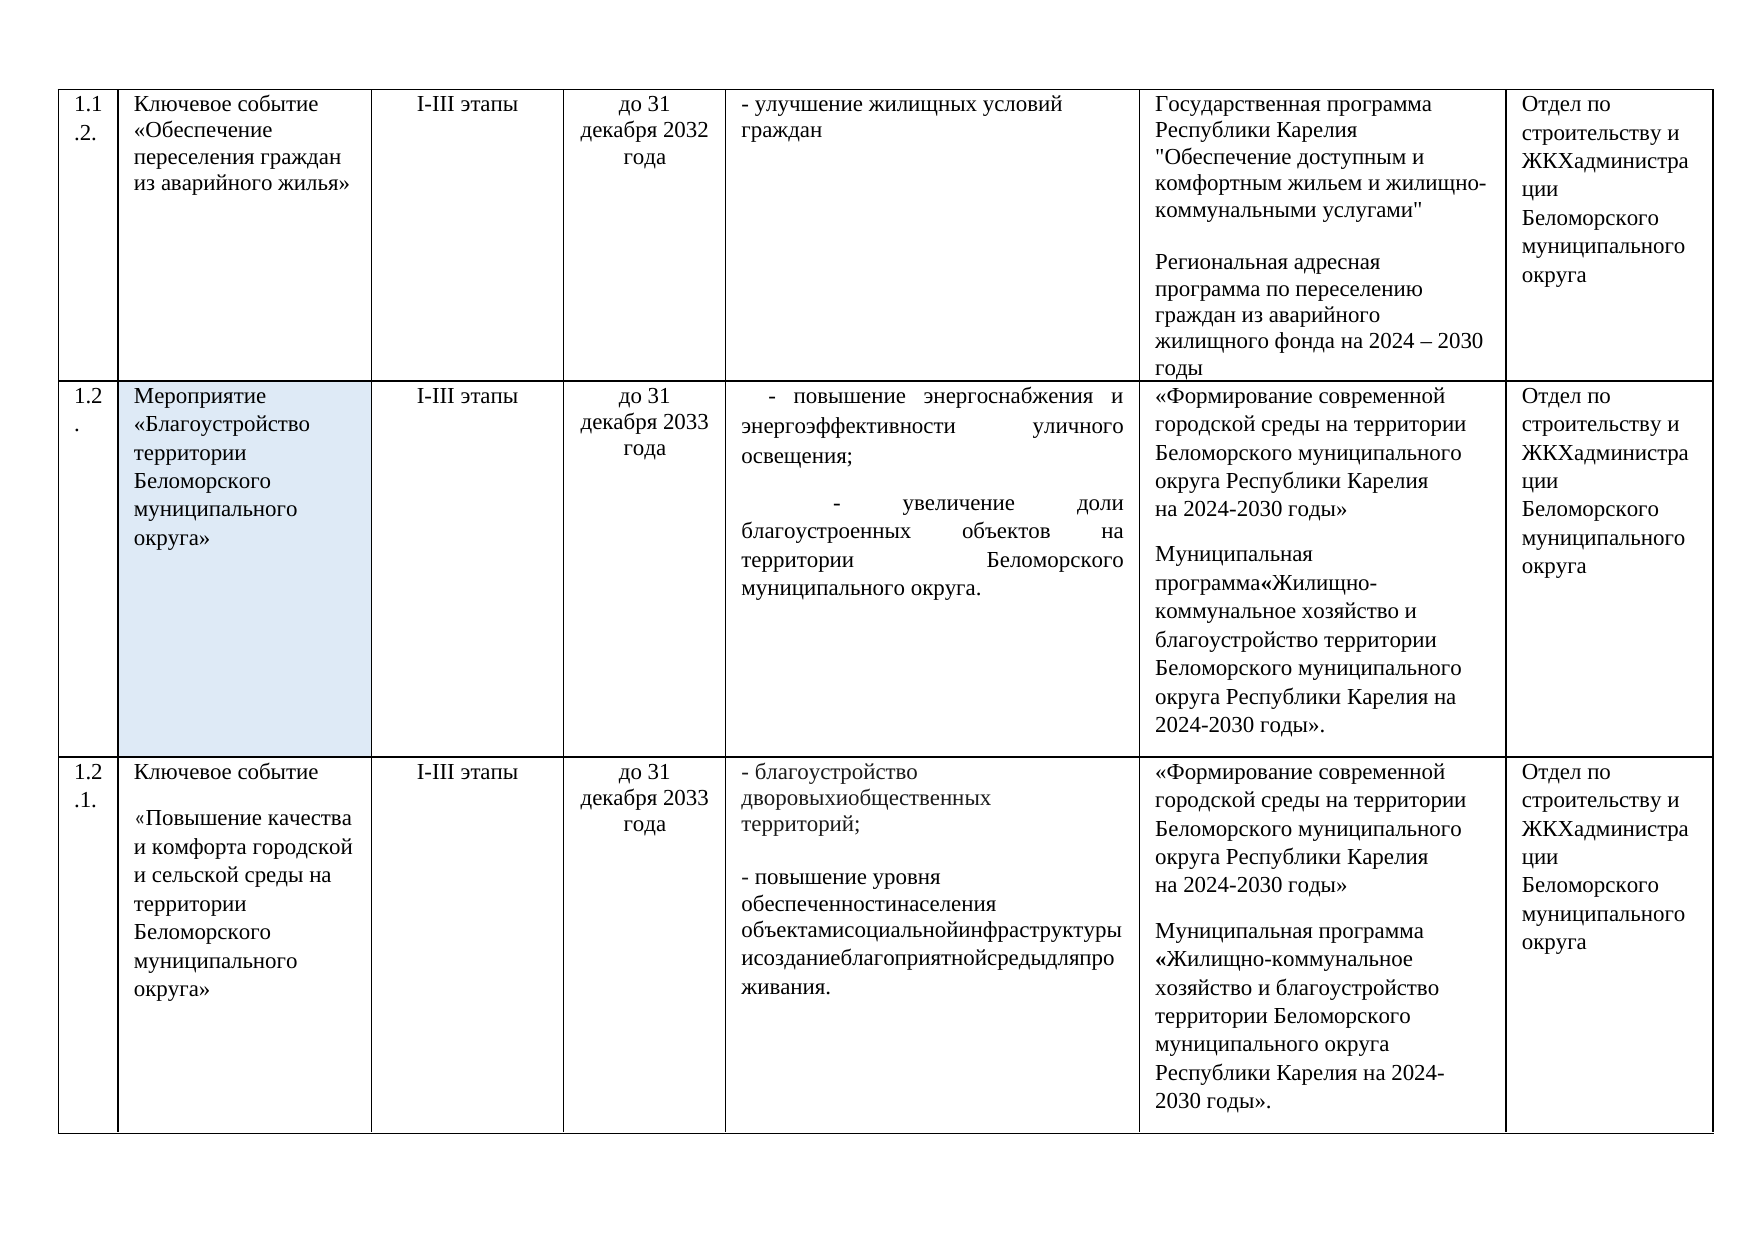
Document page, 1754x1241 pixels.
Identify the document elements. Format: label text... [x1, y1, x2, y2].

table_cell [1507, 90, 1712, 380]
table_cell 1.2. [59, 382, 117, 756]
table_cell I-III этапы [372, 90, 563, 380]
table_cell до 31 декабря 2033 года [564, 758, 725, 1132]
table_cell «Формирование современной городской среды на территории Беломорского муниципального округа Республики Карелия на 2024-2030 годы» Муниципальная программа«Жилищно-коммунальное хозяйство и благоустройство территории Беломорского муниципального округа Республики Карелия на 2024-2030 годы». [1140, 382, 1505, 756]
table_cell до 31 декабря 2032 года [564, 90, 725, 380]
table_cell Отдел по строительству и ЖКХадминистрации Беломорского муниципального округа [1507, 382, 1712, 756]
table_cell Ключевое событие «Обеспечение переселения граждан из аварийного жилья» [119, 90, 371, 380]
table_cell Мероприятие «Благоустройство территории Беломорского муниципального округа» [119, 382, 371, 756]
table_cell - благоустройство дворовыхиобщественных территорий; - повышение уровня обеспеченностинаселения объектамисоциальнойинфраструктурыисозданиеблагоприятнойсредыдляпроживания. [726, 758, 1139, 1132]
table_cell - улучшение жилищных условий граждан [726, 90, 1139, 380]
table_cell Ключевое событие «Повышение качества и комфорта городской и сельской среды на территории Беломорского муниципального округа» [119, 758, 371, 1132]
table_cell I-III этапы [372, 758, 563, 1132]
table_cell 1.1.2. [59, 90, 117, 380]
table_cell - повышение энергоснабжения и энергоэффективности уличного освещения; - увеличение доли благоустроенных объектов на территории Беломорского муниципального округа. [726, 382, 1139, 756]
table_cell I-III этапы [372, 382, 563, 756]
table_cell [1507, 758, 1712, 1132]
table_cell 1.2.1. [59, 758, 117, 1132]
table_cell до 31 декабря 2033 года [564, 382, 725, 756]
table_cell Государственная программа Республики Карелия "Обеспечение доступным и комфортным жильем и жилищно-коммунальными услугами" Региональная адресная программа по переселению граждан из аварийного жилищного фонда на 2024 – 2030 годы [1140, 90, 1505, 380]
table_cell «Формирование современной городской среды на территории Беломорского муниципального округа Республики Карелия на 2024-2030 годы» Муниципальная программа «Жилищно-коммунальное хозяйство и благоустройство территории Беломорского муниципального округа Республики Карелия на 2024-2030 годы». [1140, 758, 1505, 1132]
